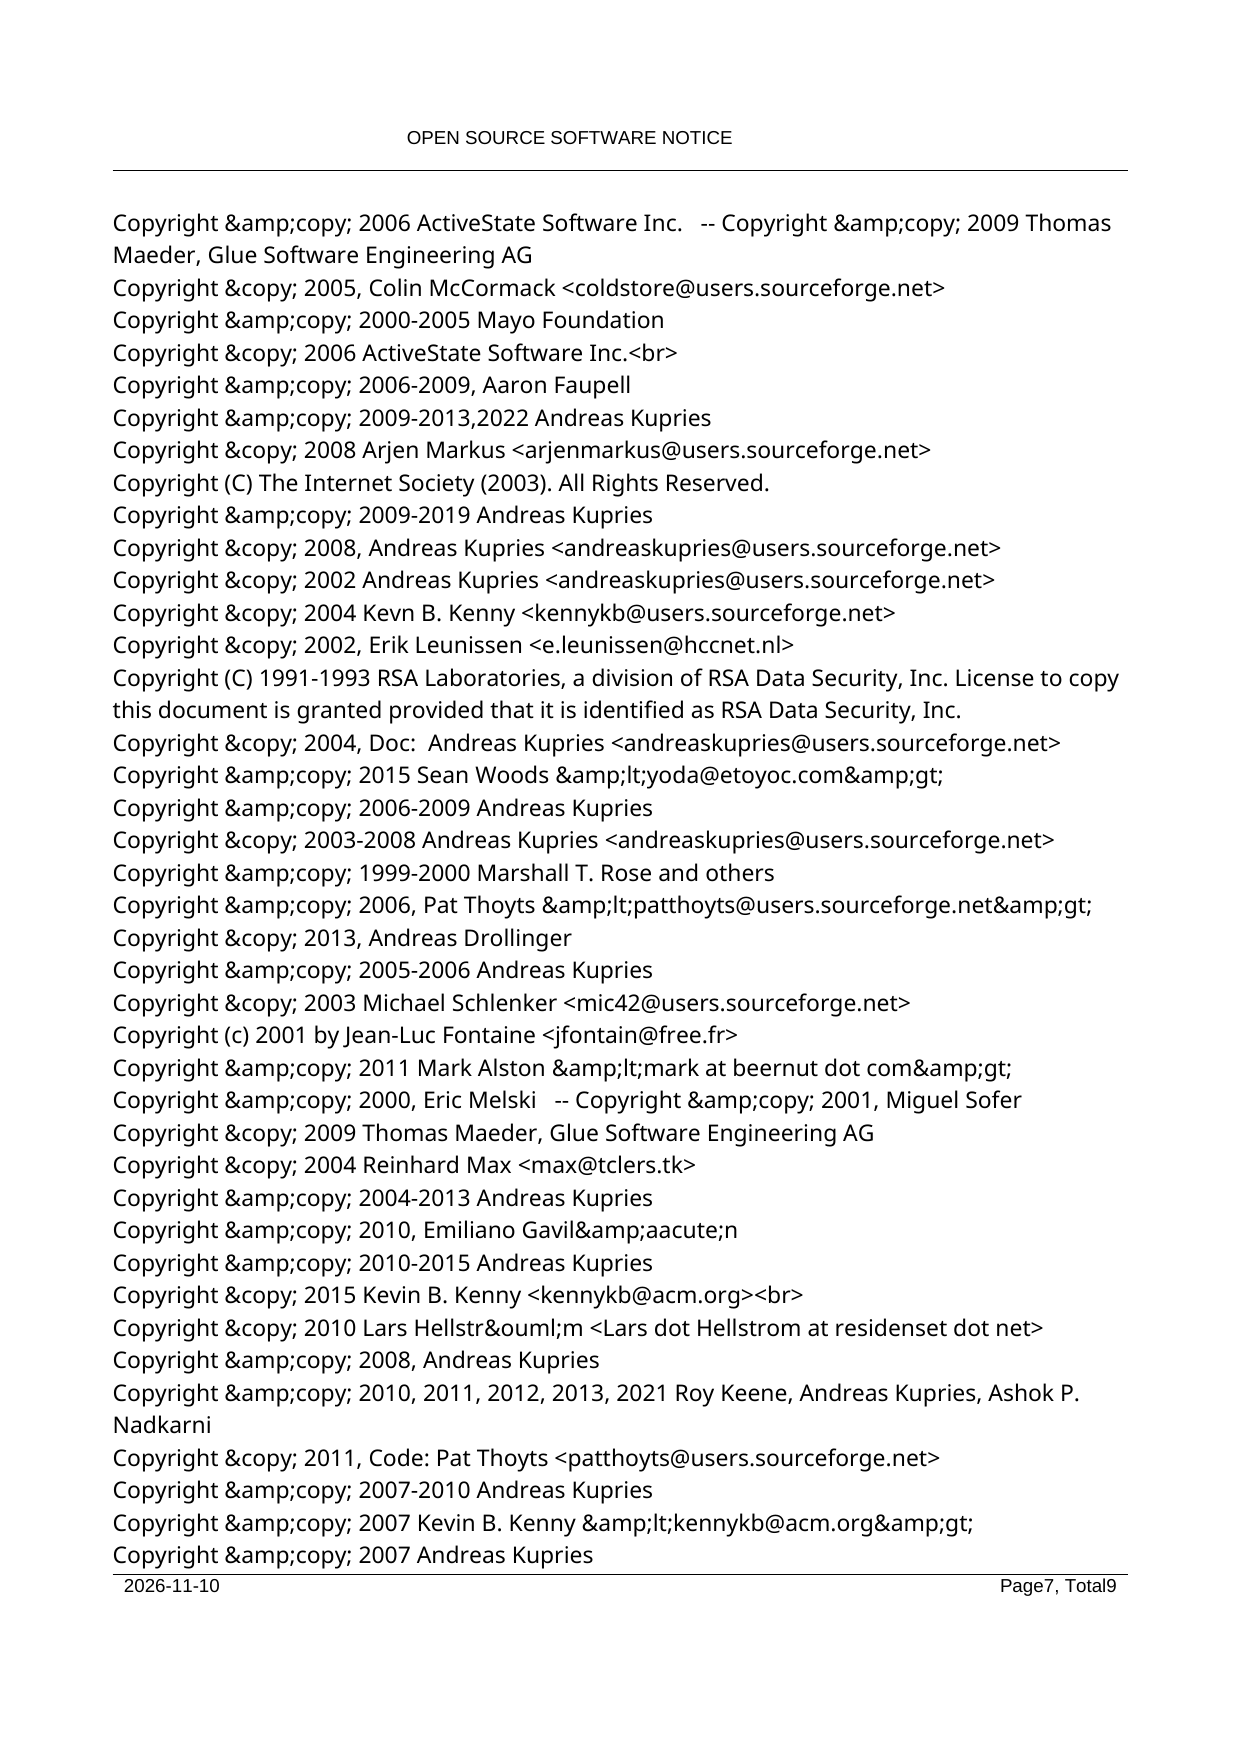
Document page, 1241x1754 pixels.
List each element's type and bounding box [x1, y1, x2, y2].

text [112, 206, 1128, 1571]
